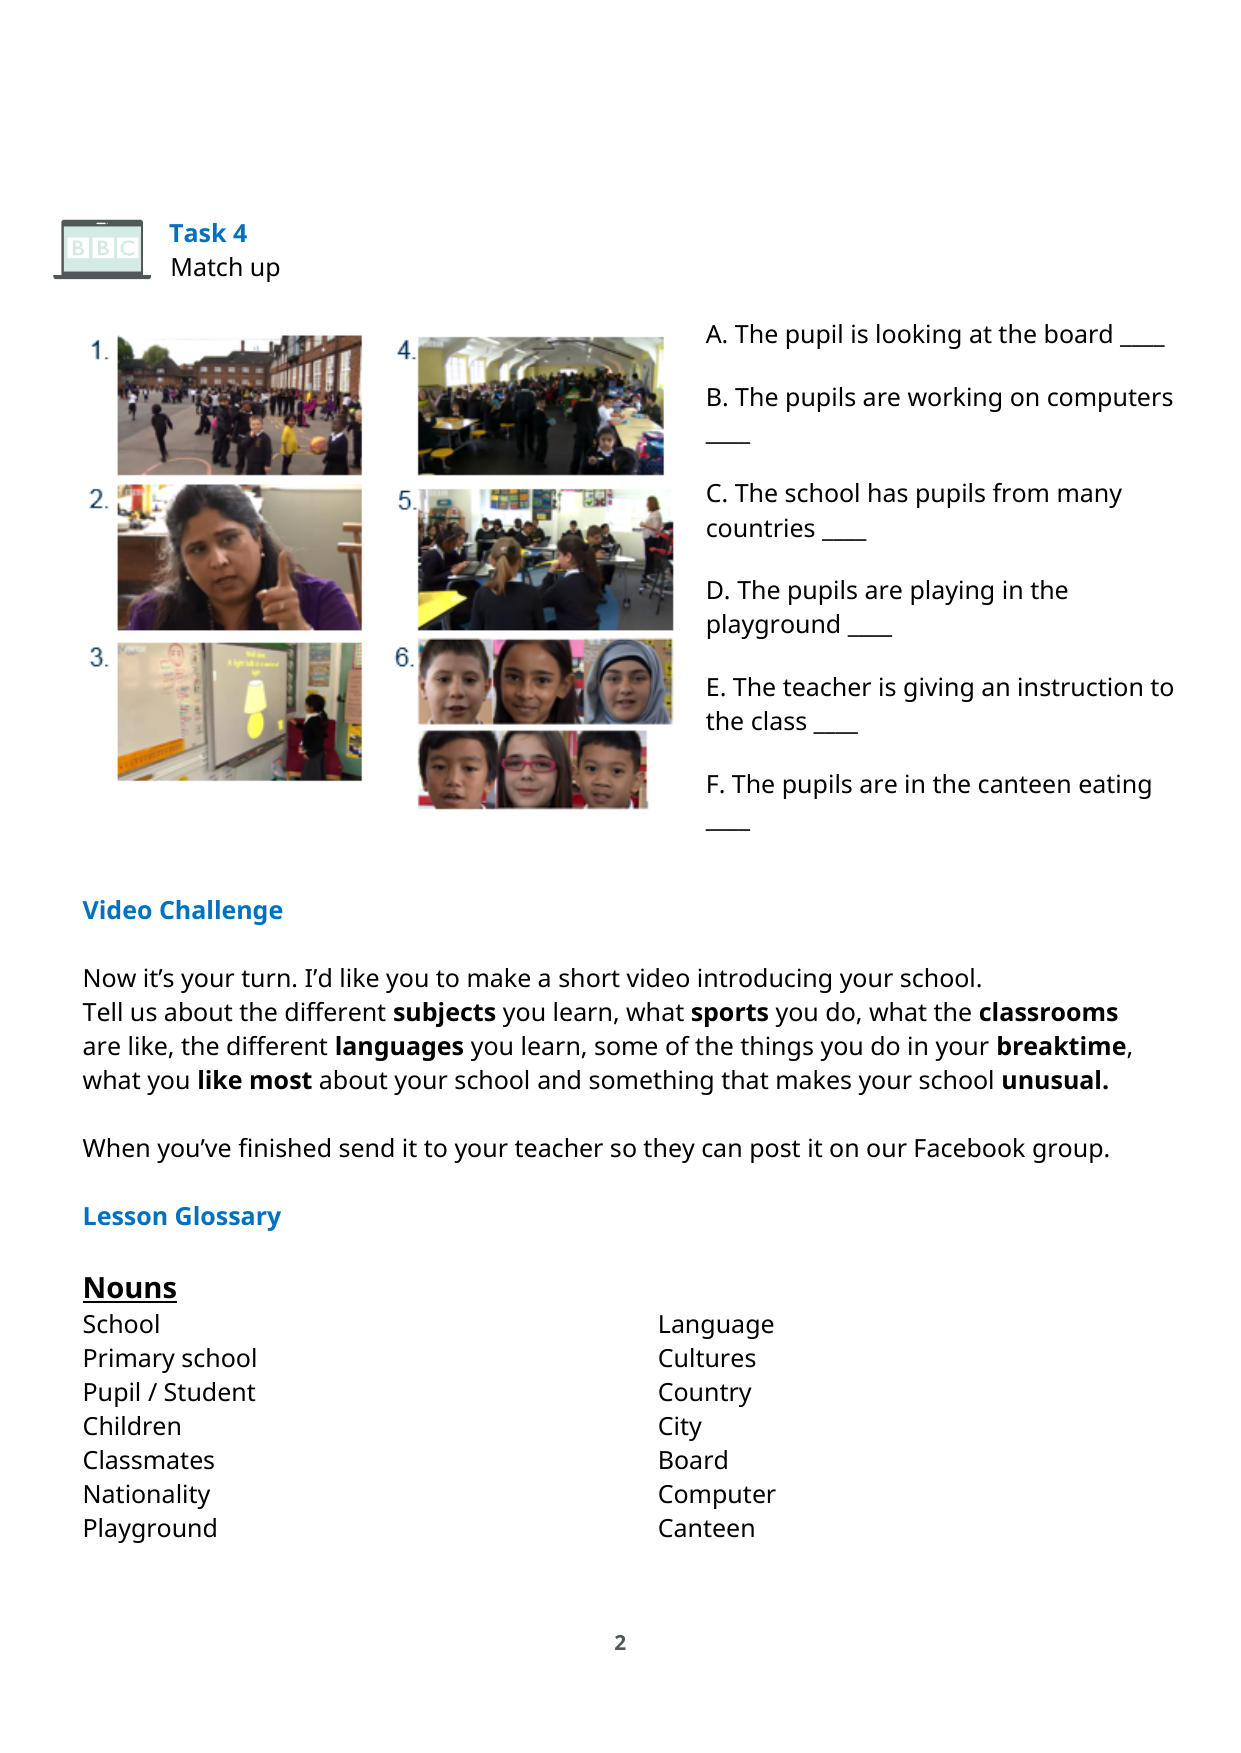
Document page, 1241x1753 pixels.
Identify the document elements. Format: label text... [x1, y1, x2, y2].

text Children [82, 1409, 583, 1443]
text Task 4 [148, 216, 1158, 250]
text Now it’s your turn. I’d like you to make a short video introducing your school. [82, 961, 1158, 994]
text Computer [658, 1477, 1158, 1511]
text Language [658, 1307, 1158, 1341]
text Primary school [82, 1341, 583, 1375]
text Classmates [82, 1443, 583, 1477]
text Canteen [658, 1511, 1158, 1545]
text Pupil / Student [82, 1375, 583, 1409]
text Tell us about the different subjects you learn, what sports you do, what the classrooms are like, the different languages you learn, some of the things you do in your breaktime, what you like most about your school and something that makes your school unusual. [82, 994, 1158, 1097]
text Lesson Glossary [82, 1199, 1158, 1233]
text Country [658, 1375, 1158, 1409]
text Playground [82, 1511, 583, 1545]
picture [82, 318, 675, 825]
text Board [658, 1443, 1158, 1477]
text Video Challenge [82, 892, 1158, 926]
picture [51, 215, 152, 278]
text Nouns [82, 1267, 1158, 1307]
text When you’ve finished send it to your teacher so they can post it on our Facebook group. [82, 1131, 1158, 1165]
text Cultures [658, 1341, 1158, 1375]
text City [658, 1409, 1158, 1443]
text School [82, 1307, 583, 1341]
text Match up [82, 250, 1158, 284]
text Nationality [82, 1477, 583, 1511]
